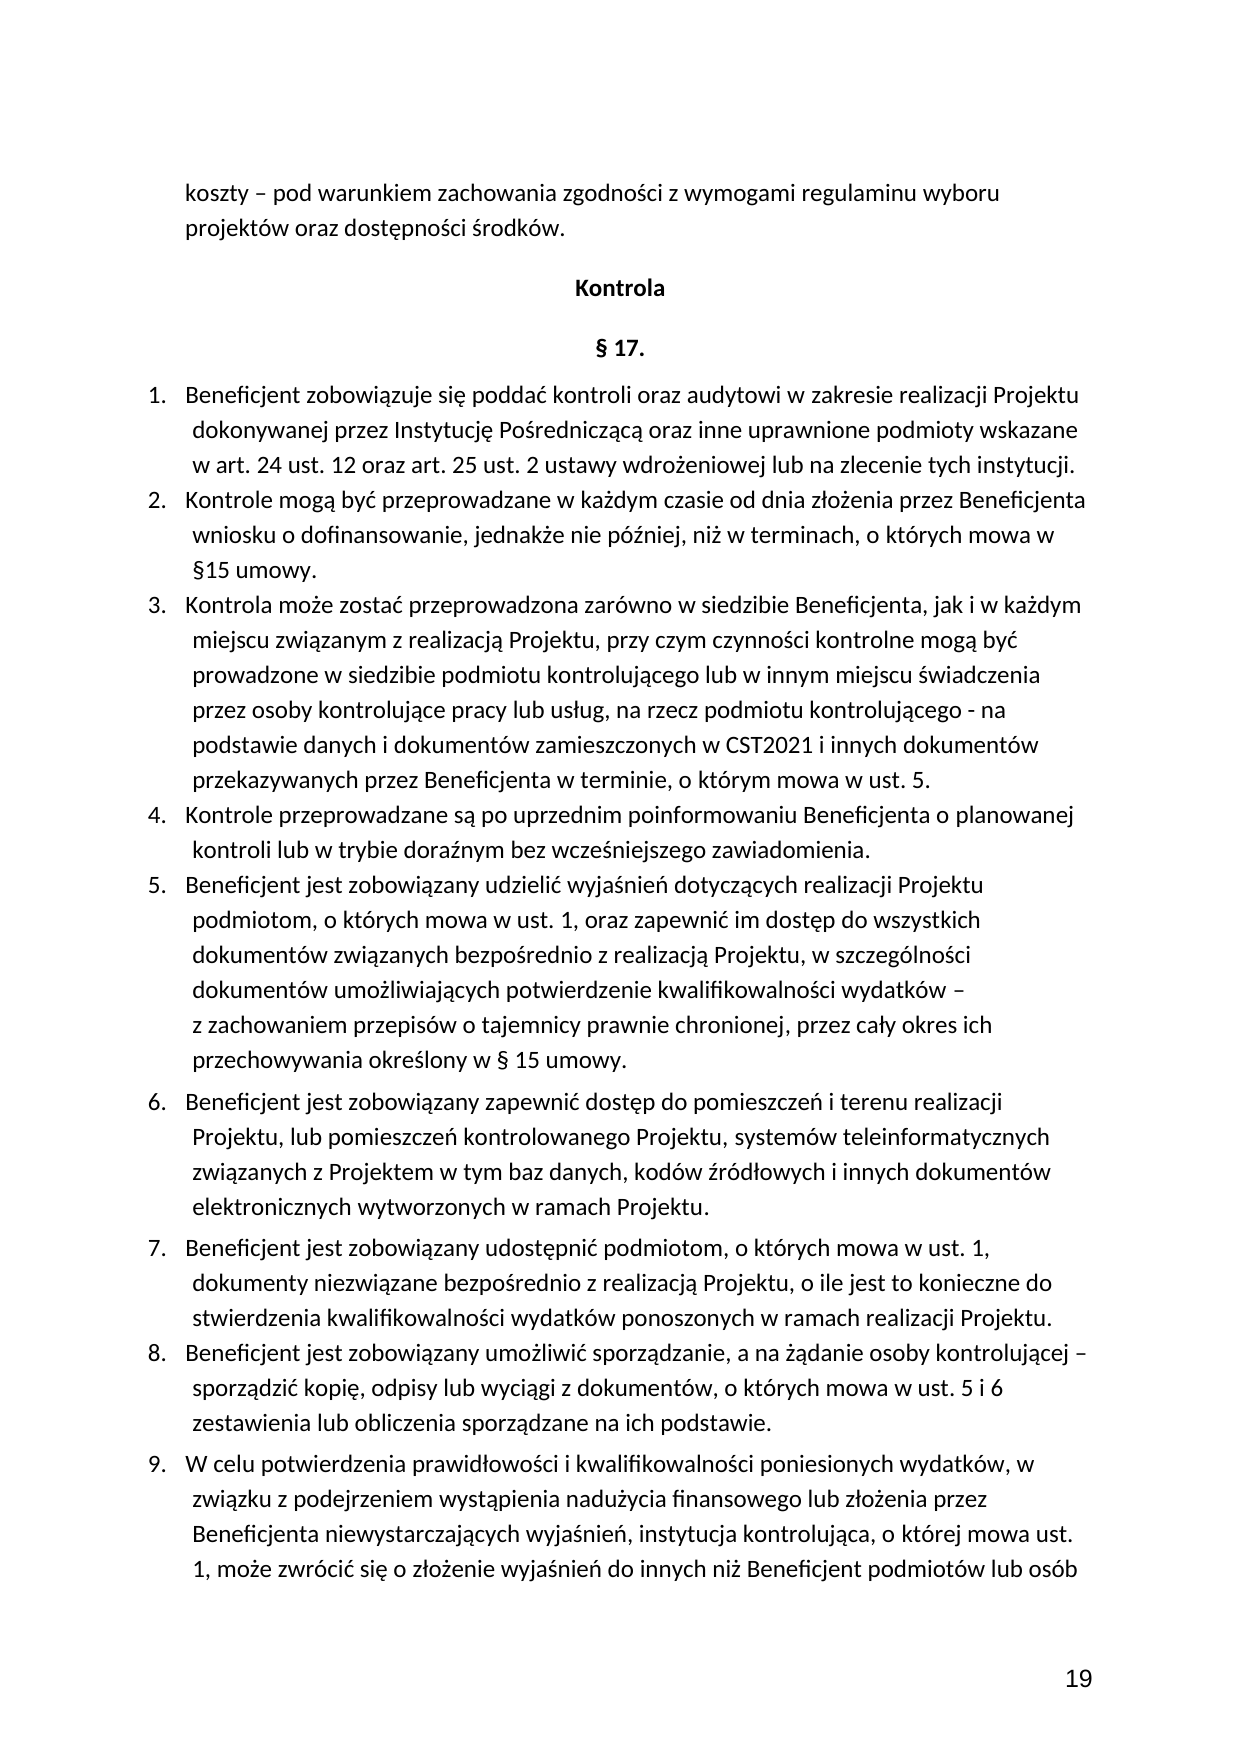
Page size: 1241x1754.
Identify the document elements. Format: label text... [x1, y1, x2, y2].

list Beneficjent jest zobowiązany udzielić wyjaśnień dotyczących realizacji Projektu podmiotom, o których mowa w ust. 1, oraz zapewnić im dostęp do wszystkich dokumentów związanych bezpośrednio z realizacją Projektu, w szczególności dokumentów umożliwiających potwierdzenie kwalifikowalności wydatków – z zachowaniem przepisów o tajemnicy prawnie chronionej, przez cały okres ich przechowywania określony w § 15 umowy. [148, 870, 1092, 1075]
list Beneficjent zobowiązuje się poddać kontroli oraz audytowi w zakresie realizacji Projektu dokonywanej przez Instytucję Pośredniczącą oraz inne uprawnione podmioty wskazane w art. 24 ust. 12 oraz art. 25 ust. 2 ustawy wdrożeniowej lub na zlecenie tych instytucji. [148, 380, 1092, 480]
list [148, 1448, 1092, 1584]
subtitle § 17. [148, 332, 1092, 363]
list Kontrola może zostać przeprowadzona zarówno w siedzibie Beneficjenta, jak i w każdym miejscu związanym z realizacją Projektu, przy czym czynności kontrolne mogą być prowadzone w siedzibie podmiotu kontrolującego lub w innym miejscu świadczenia przez osoby kontrolujące pracy lub usług, na rzecz podmiotu kontrolującego - na podstawie danych i dokumentów zamieszczonych w CST2021 i innych dokumentów przekazywanych przez Beneficjenta w terminie, o którym mowa w ust. 5. [148, 590, 1092, 795]
list Beneficjent jest zobowiązany umożliwić sporządzanie, a na żądanie osoby kontrolującej – sporządzić kopię, odpisy lub wyciągi z dokumentów, o których mowa w ust. 5 i 6 zestawienia lub obliczenia sporządzane na ich podstawie. [148, 1337, 1092, 1438]
list Kontrole mogą być przeprowadzane w każdym czasie od dnia złożenia przez Beneficjenta wniosku o dofinansowanie, jednakże nie później, niż w terminach, o których mowa w §15 umowy. [148, 485, 1092, 585]
list Beneficjent jest zobowiązany udostępnić podmiotom, o których mowa w ust. 1, dokumenty niezwiązane bezpośrednio z realizacją Projektu, o ile jest to konieczne do stwierdzenia kwalifikowalności wydatków ponoszonych w ramach realizacji Projektu. [148, 1232, 1092, 1333]
list Kontrole przeprowadzane są po uprzednim poinformowaniu Beneficjenta o planowanej kontroli lub w trybie doraźnym bez wcześniejszego zawiadomienia. [148, 800, 1092, 865]
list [148, 177, 1092, 243]
subtitle Kontrola [148, 272, 1092, 303]
list Beneficjent jest zobowiązany zapewnić dostęp do pomieszczeń i terenu realizacji Projektu, lub pomieszczeń kontrolowanego Projektu, systemów teleinformatycznych związanych z Projektem w tym baz danych, kodów źródłowych i innych dokumentów elektronicznych wytworzonych w ramach Projektu. [148, 1086, 1092, 1221]
